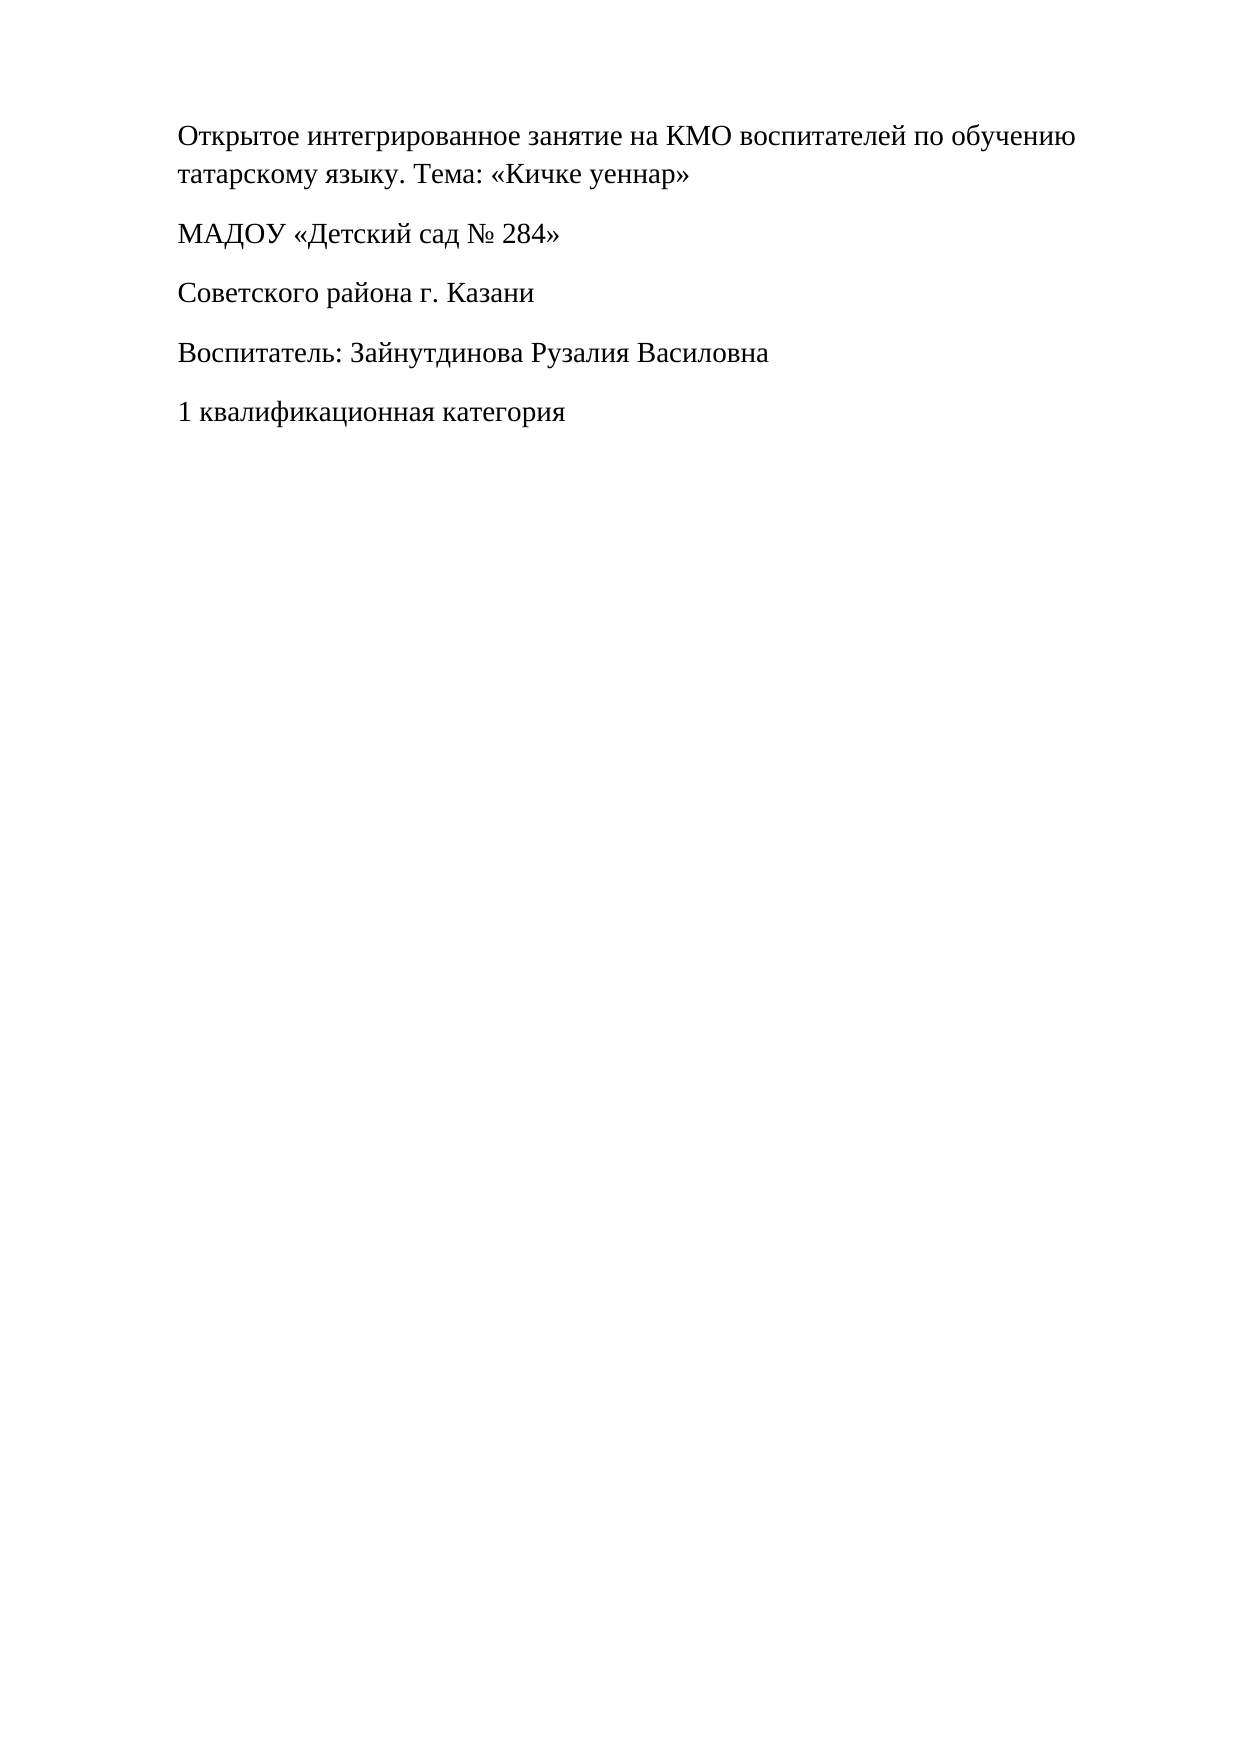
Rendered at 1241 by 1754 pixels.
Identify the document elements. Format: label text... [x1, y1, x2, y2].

text МАДОУ «Детский сад № 284» [177, 216, 1152, 249]
text Открытое интегрированное занятие на КМО воспитателей по обучению татарскому языку. Тема: «Кичке уеннар» [177, 118, 1152, 190]
text 1 квалификационная категория [177, 394, 1152, 428]
text Воспитатель: Зайнутдинова Рузалия Василовна [177, 335, 1152, 368]
text Советского района г. Казани [177, 275, 1152, 309]
